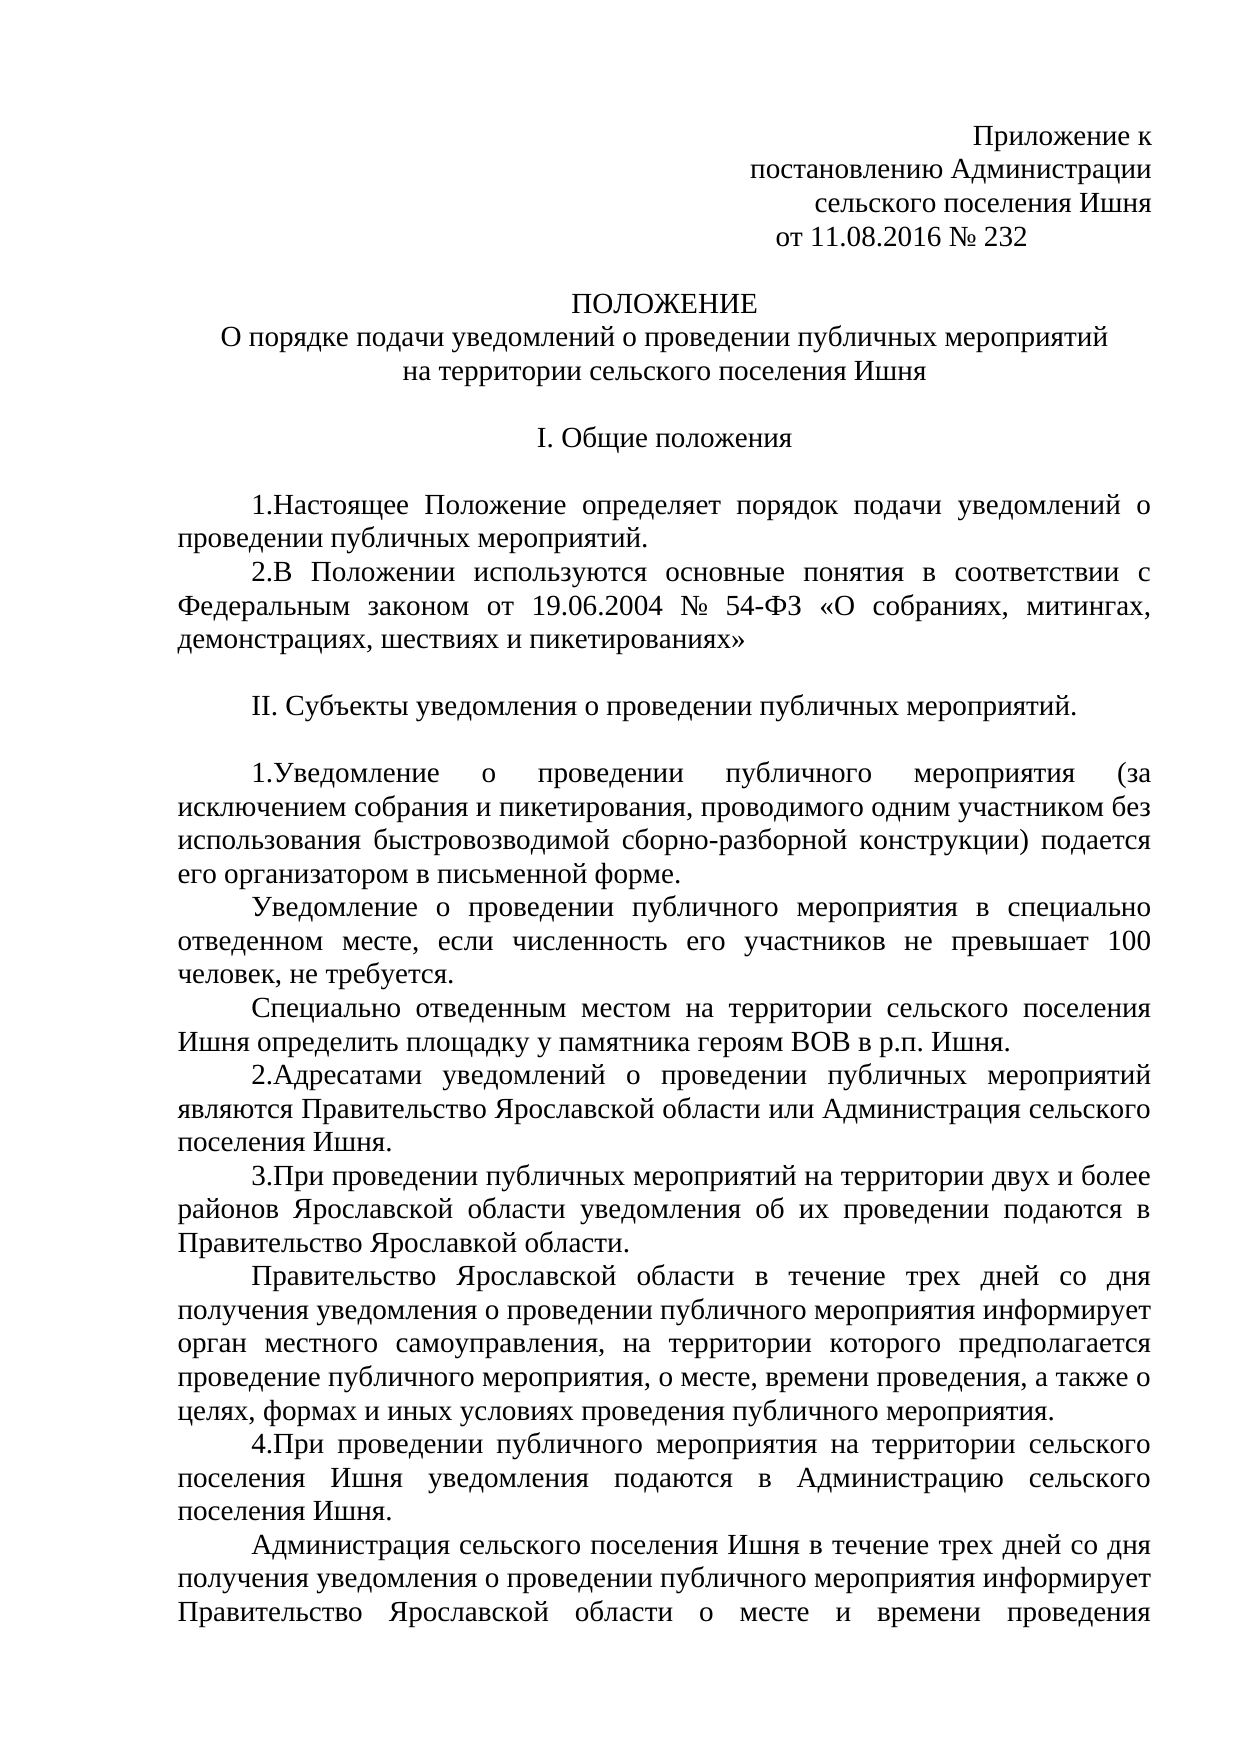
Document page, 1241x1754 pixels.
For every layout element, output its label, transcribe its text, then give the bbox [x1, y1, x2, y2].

text на территории сельского поселения Ишня [177, 353, 1152, 386]
text Уведомление о проведении публичного мероприятия в специально отведенном месте, если численность его участников не превышает 100 человек, не требуется. [177, 889, 1152, 990]
text Приложение к [177, 118, 1152, 152]
text 2.В Положении используются основные понятия в соответствии с Федеральным законом от 19.06.2004 № 54-ФЗ «О собраниях, митингах, демонстрациях, шествиях и пикетированиях» [177, 554, 1152, 655]
text 1.Настоящее Положение определяет порядок подачи уведомлений о проведении публичных мероприятий. [177, 487, 1152, 554]
text постановлению Администрации [177, 152, 1152, 185]
text I. Общие положения [177, 420, 1152, 453]
text 4.При проведении публичного мероприятия на территории сельского поселения Ишня уведомления подаются в Администрацию сельского поселения Ишня. [177, 1426, 1152, 1527]
text сельского поселения Ишня [177, 185, 1152, 219]
text Специально отведенным местом на территории сельского поселения Ишня определить площадку у памятника героям ВОВ в р.п. Ишня. [177, 990, 1152, 1057]
text ПОЛОЖЕНИЕ [177, 286, 1152, 319]
text 2.Адресатами уведомлений о проведении публичных мероприятий являются Правительство Ярославской области или Администрация сельского поселения Ишня. [177, 1057, 1152, 1158]
text 3.При проведении публичных мероприятий на территории двух и более районов Ярославской области уведомления об их проведении подаются в Правительство Ярославкой области. [177, 1158, 1152, 1258]
text II. Субъекты уведомления о проведении публичных мероприятий. [177, 688, 1152, 722]
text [177, 1527, 1152, 1627]
text от 11.08.2016 № 232 [177, 219, 1152, 252]
text Правительство Ярославской области в течение трех дней со дня получения уведомления о проведении публичного мероприятия информирует орган местного самоуправления, на территории которого предполагается проведение публичного мероприятия, о месте, времени проведения, а также о целях, формах и иных условиях проведения публичного мероприятия. [177, 1258, 1152, 1426]
text О порядке подачи уведомлений о проведении публичных мероприятий [177, 319, 1152, 353]
text 1.Уведомление о проведении публичного мероприятия (за исключением собрания и пикетирования, проводимого одним участником без использования быстровозводимой сборно-разборной конструкции) подается его организатором в письменной форме. [177, 755, 1152, 889]
